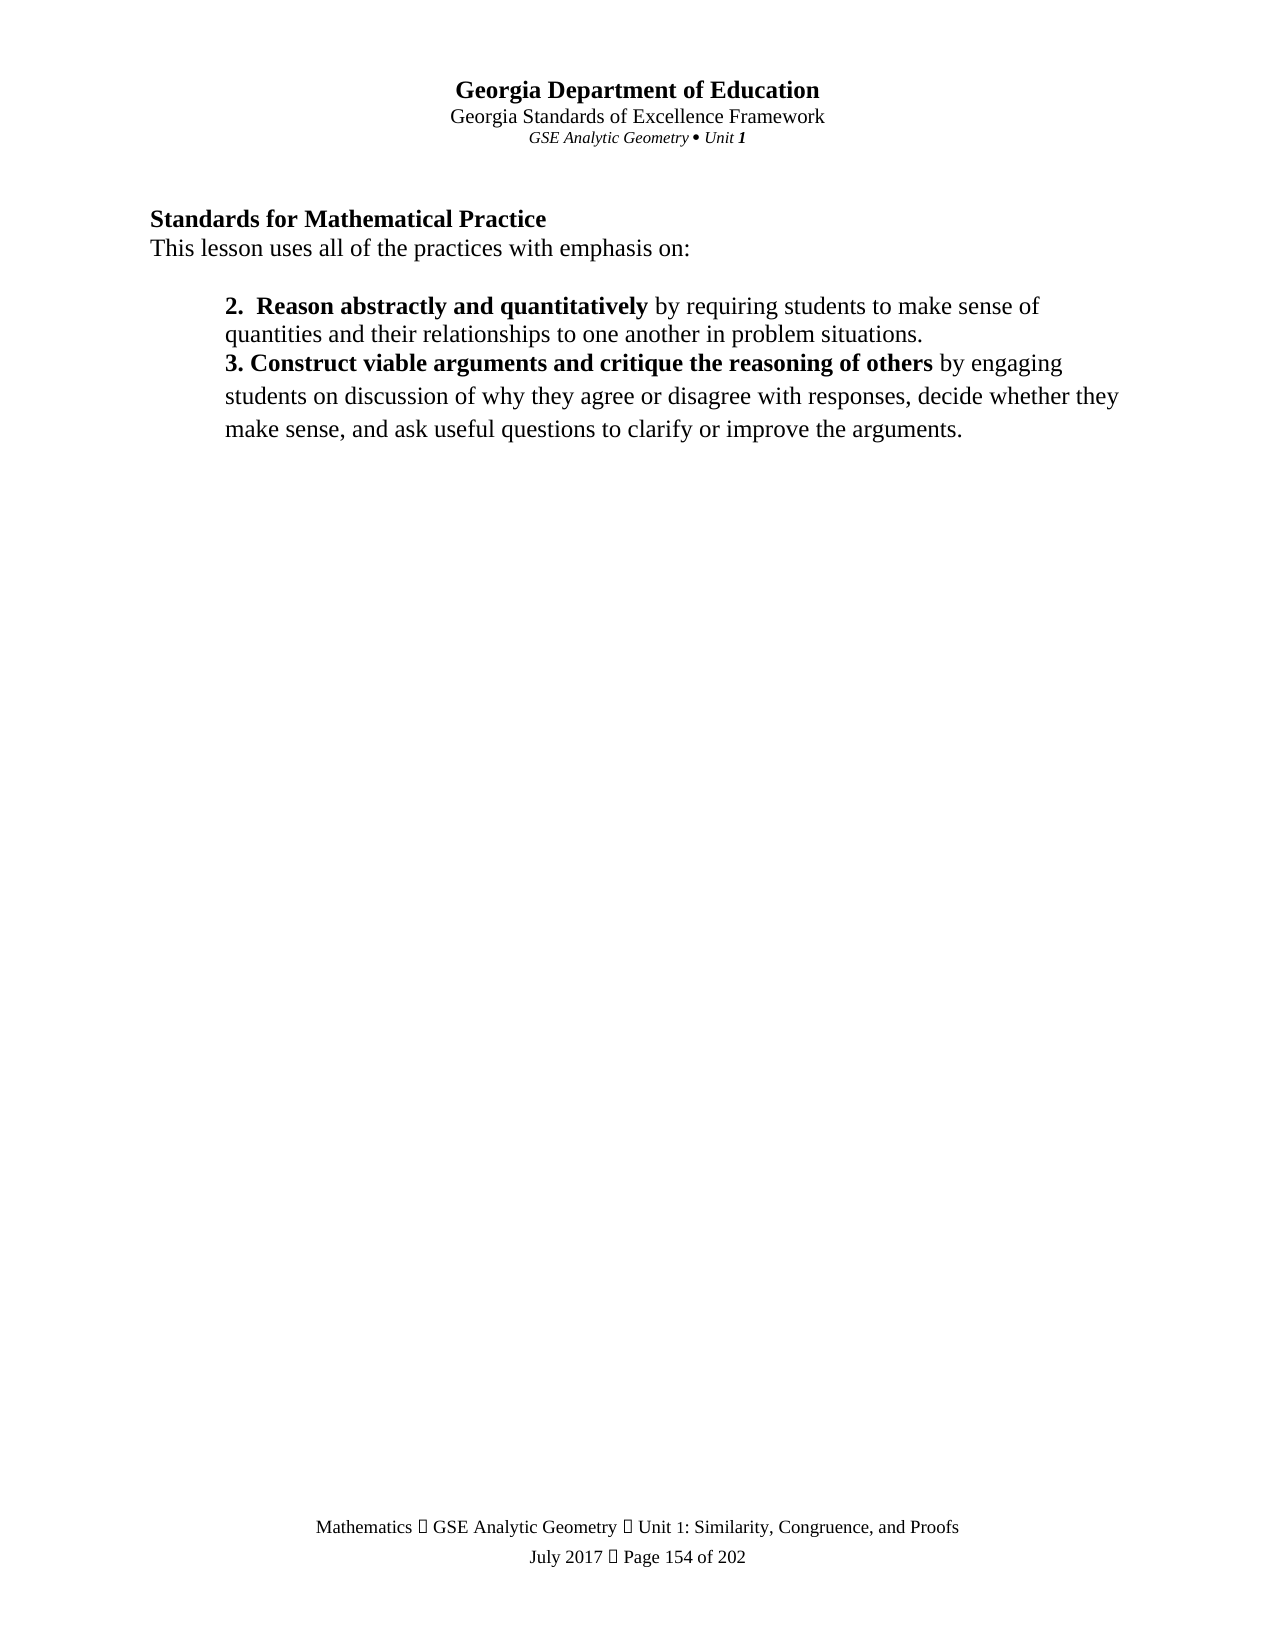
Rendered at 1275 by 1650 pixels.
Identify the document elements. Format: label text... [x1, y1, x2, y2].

text 2. Reason abstractly and quantitatively by requiring students to make sense of quantities and their relationships to one another in problem situations. [150, 291, 1125, 348]
text This lesson uses all of the practices with emphasis on: [150, 233, 1125, 262]
text Standards for Mathematical Practice [150, 204, 1125, 233]
list 3. Construct viable arguments and critique the reasoning of others by engaging students on discussion of why they agree or disagree with responses, decide whether they make sense, and ask useful questions to clarify or improve the arguments. [225, 348, 1125, 443]
